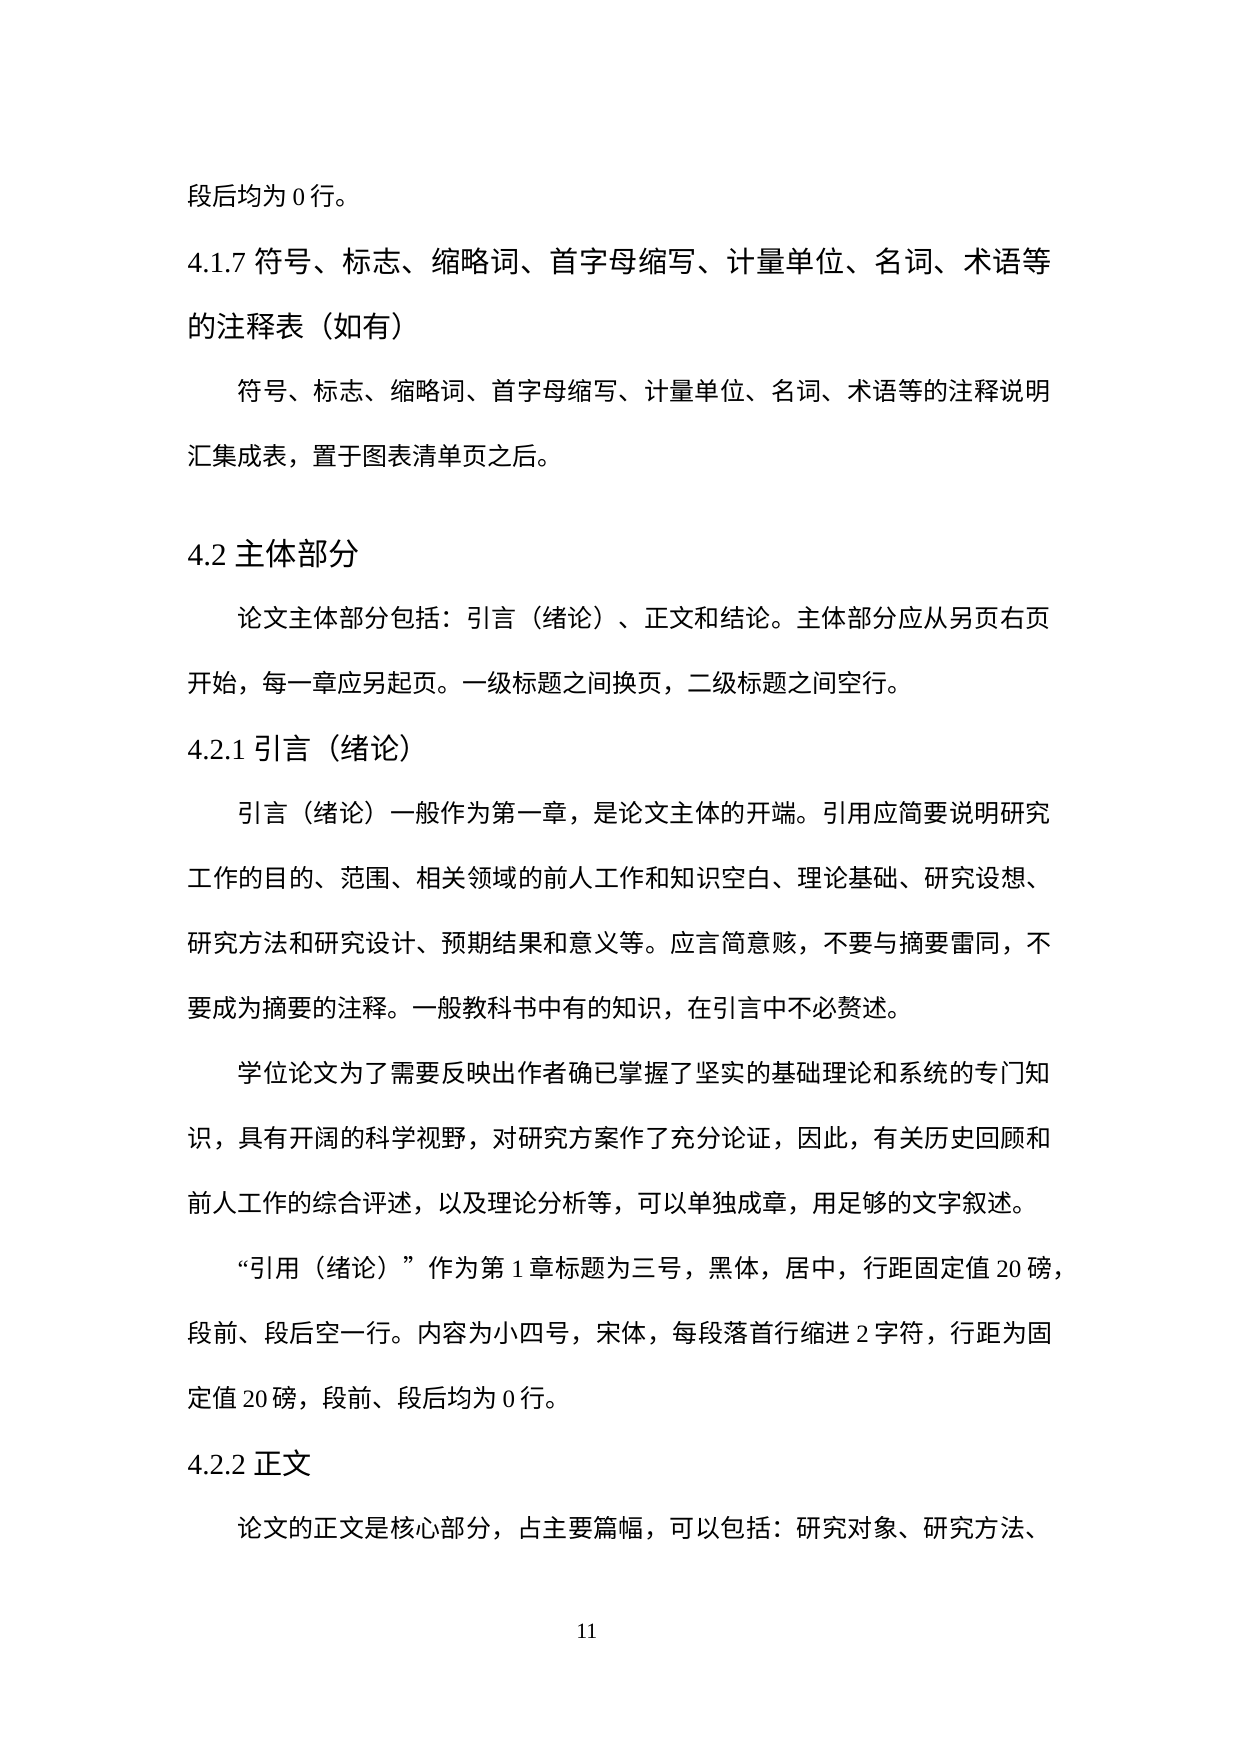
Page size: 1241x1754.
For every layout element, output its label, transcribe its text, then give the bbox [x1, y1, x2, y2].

text 论文主体部分包括：引言（绪论）、正文和结论。主体部分应从另页右页开始，每一章应另起页。一级标题之间换页，二级标题之间空行。 [187, 584, 1053, 714]
subtitle 4.2 主体部分 [187, 519, 1053, 584]
text “引用（绪论）”作为第1章标题为三号，黑体，居中，行距固定值20磅，段前、段后空一行。内容为小四号，宋体，每段落首行缩进2字符，行距为固定值20磅，段前、段后均为0行。 [187, 1234, 1053, 1429]
subtitle 4.2.1 引言（绪论） [187, 714, 1053, 779]
text 引言（绪论）一般作为第一章，是论文主体的开端。引用应简要说明研究工作的目的、范围、相关领域的前人工作和知识空白、理论基础、研究设想、研究方法和研究设计、预期结果和意义等。应言简意赅，不要与摘要雷同，不要成为摘要的注释。一般教科书中有的知识，在引言中不必赘述。 [187, 779, 1053, 1039]
subtitle 4.2.2 正文 [187, 1429, 1053, 1494]
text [187, 162, 1053, 227]
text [187, 1494, 1053, 1559]
text 学位论文为了需要反映出作者确已掌握了坚实的基础理论和系统的专门知识，具有开阔的科学视野，对研究方案作了充分论证，因此，有关历史回顾和前人工作的综合评述，以及理论分析等，可以单独成章，用足够的文字叙述。 [187, 1039, 1053, 1234]
text 符号、标志、缩略词、首字母缩写、计量单位、名词、术语等的注释说明汇集成表，置于图表清单页之后。 [187, 357, 1053, 487]
subtitle 4.1.7 符号、标志、缩略词、首字母缩写、计量单位、名词、术语等的注释表（如有） [187, 227, 1053, 357]
